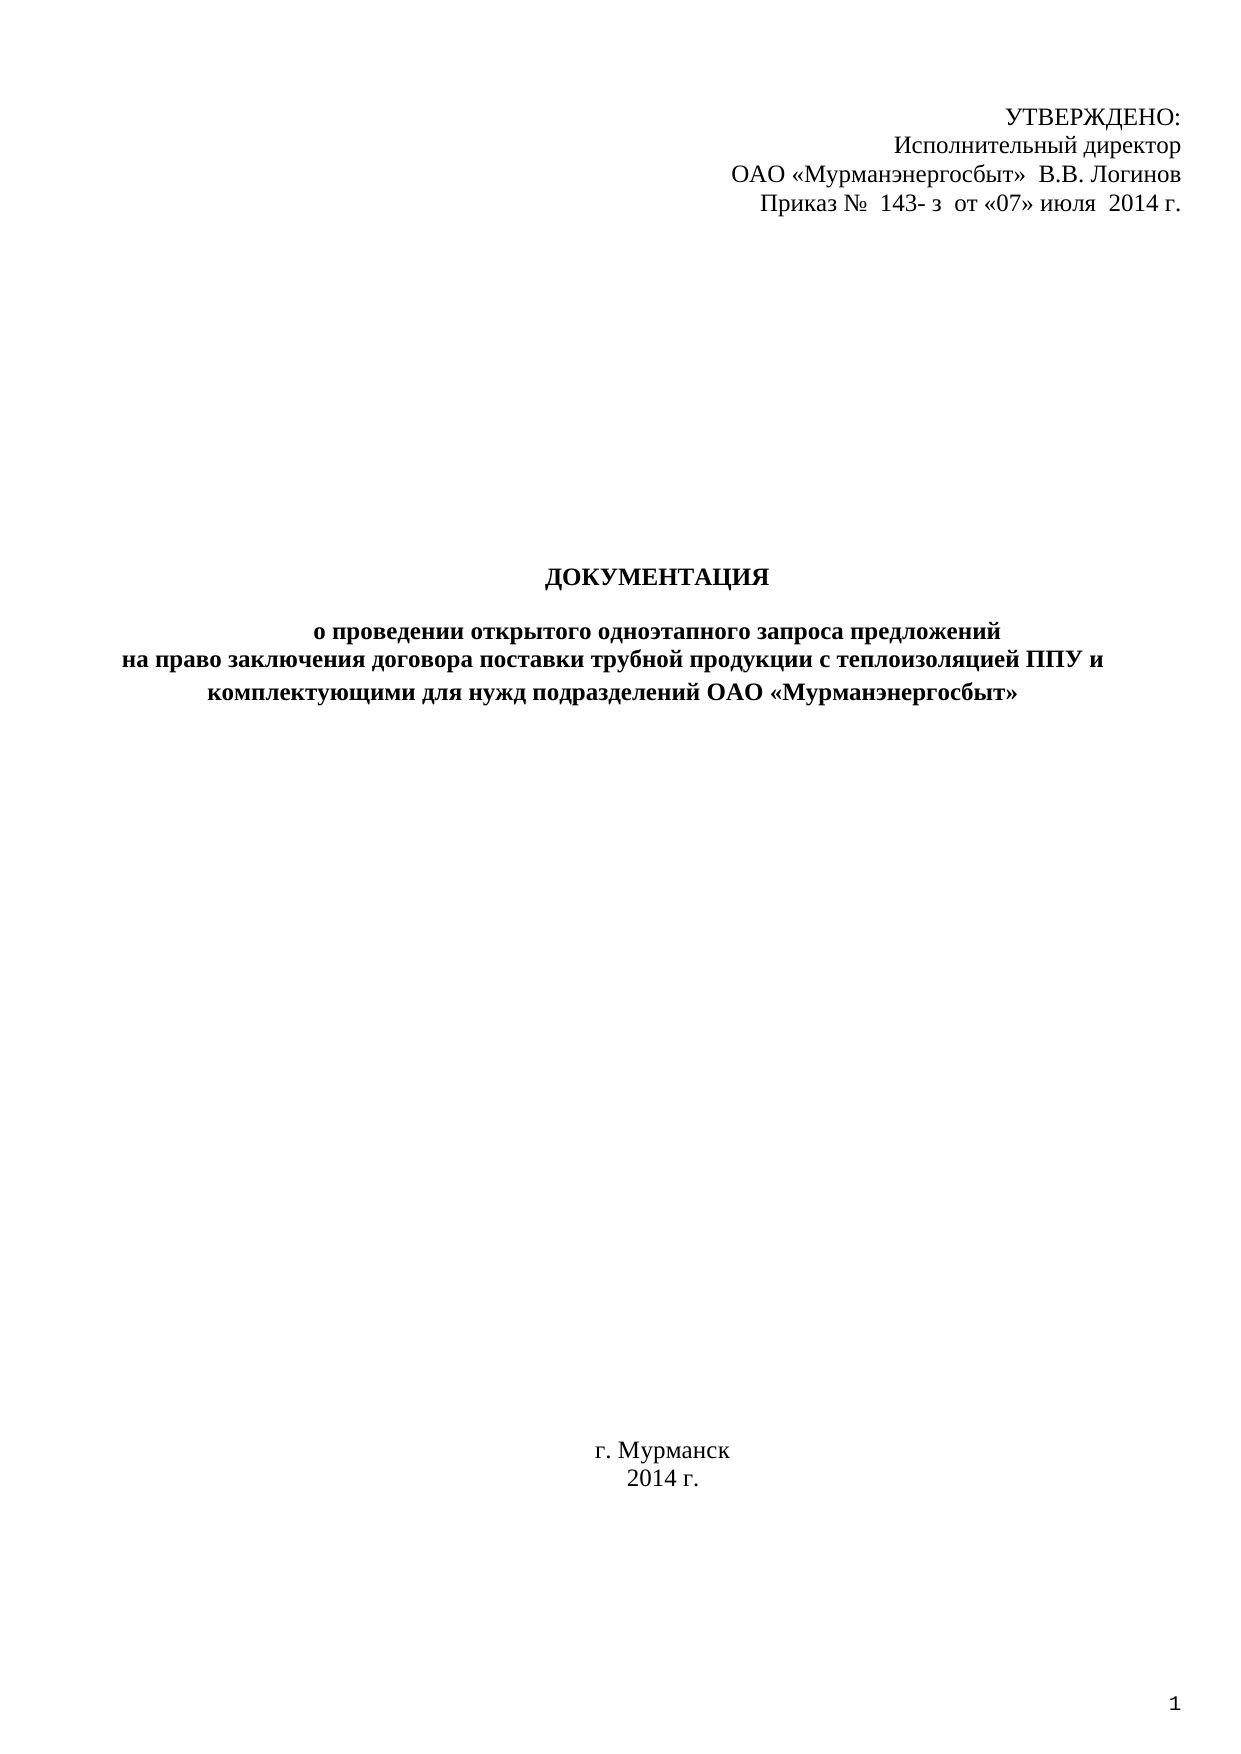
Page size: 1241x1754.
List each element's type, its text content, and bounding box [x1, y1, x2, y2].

text г. Мурманск [474, 1435, 852, 1463]
text 2014 г. [474, 1463, 852, 1492]
text о проведении открытого одноэтапного запроса предложений [133, 616, 1181, 644]
text Приказ № 143- з от «07» июля 2014 г. [133, 188, 1181, 217]
text ОАО «Мурманэнергосбыт» В.В. Логинов [133, 159, 1181, 188]
text ДОКУМЕНТАЦИЯ [133, 562, 1181, 591]
text на право заключения договора поставки трубной продукции с теплоизоляцией ППУ и комплектующими для нужд подразделений ОАО «Мурманэнергосбыт» [44, 644, 1181, 706]
text Исполнительный директор [133, 131, 1181, 159]
text УТВЕРЖДЕНО: [44, 102, 1181, 131]
